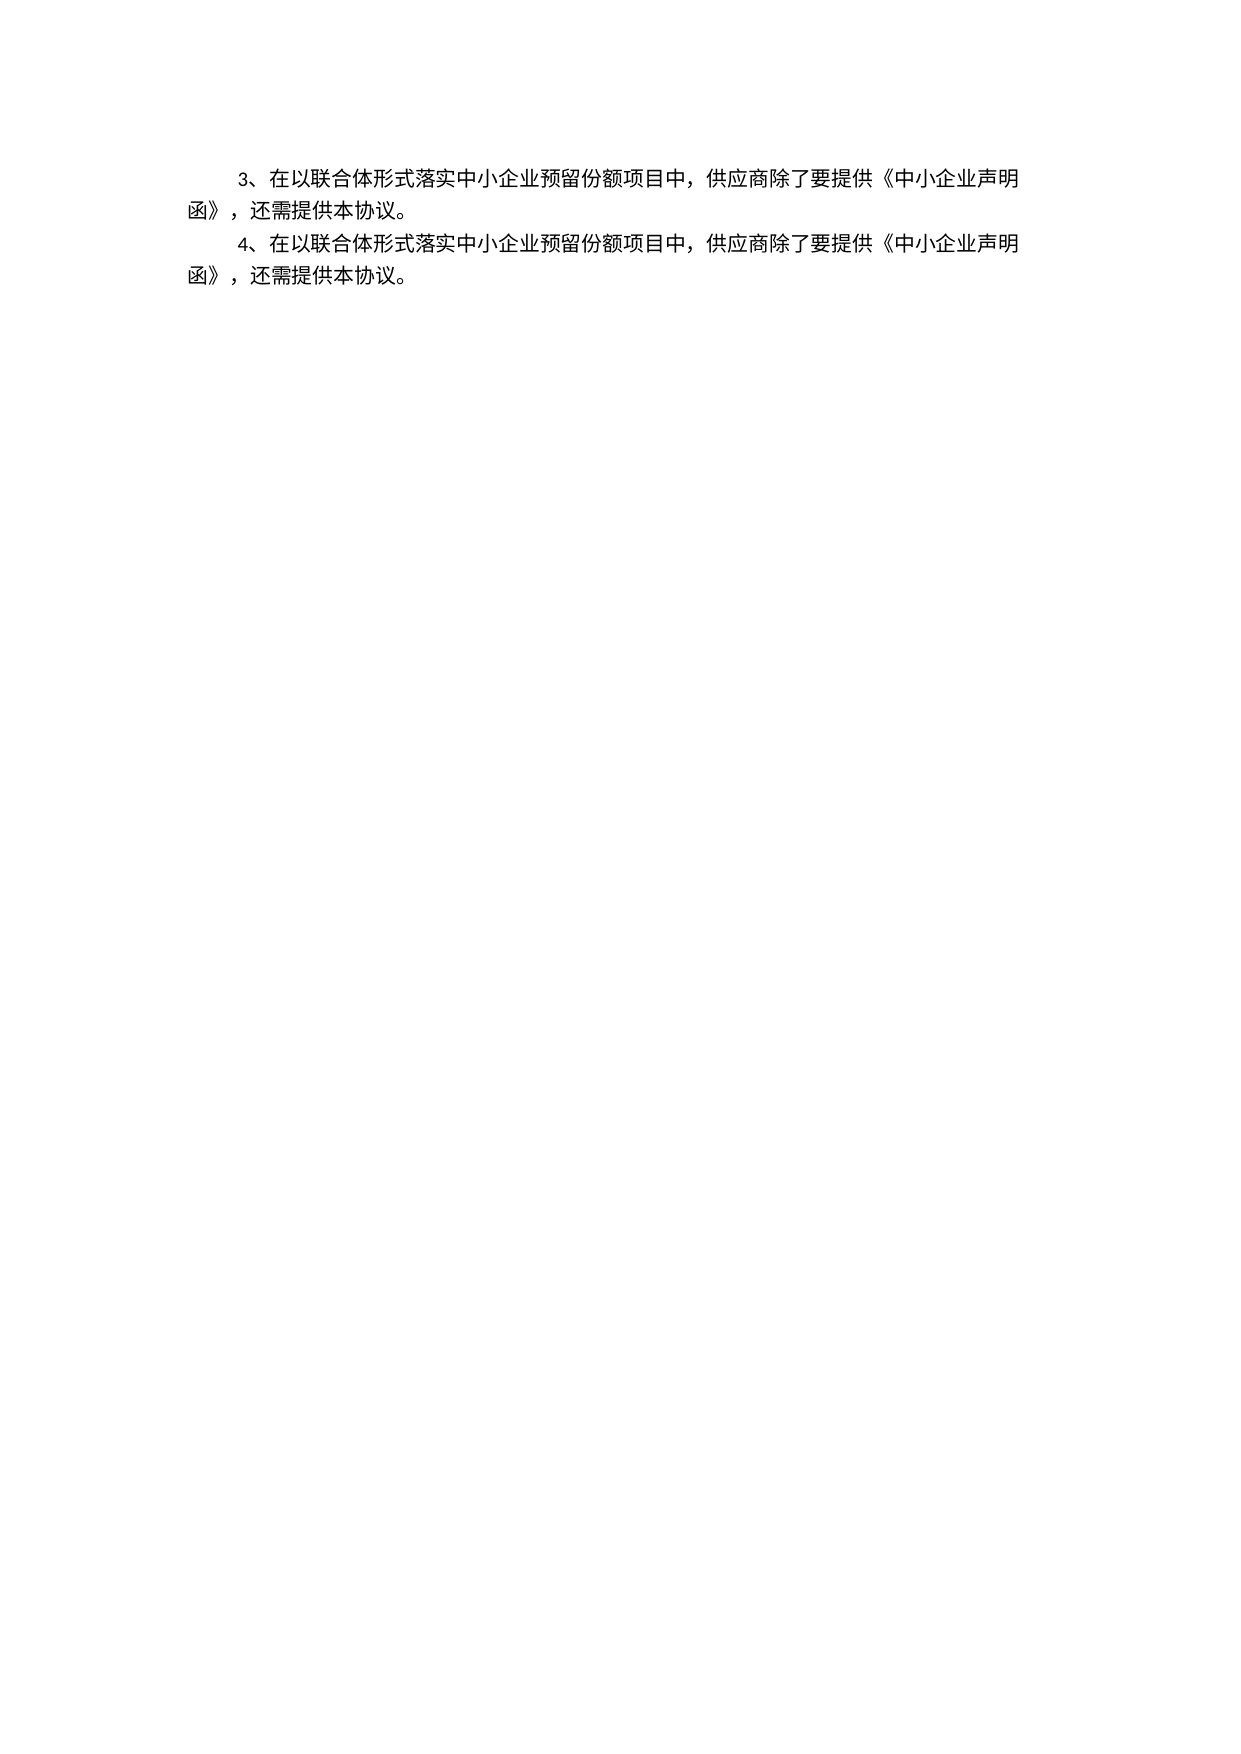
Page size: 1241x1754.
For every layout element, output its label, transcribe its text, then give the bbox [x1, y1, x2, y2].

text 4、在以联合体形式落实中小企业预留份额项目中，供应商除了要提供《中小企业声明函》，还需提供本协议。 [187, 227, 1053, 292]
text 3、在以联合体形式落实中小企业预留份额项目中，供应商除了要提供《中小企业声明函》，还需提供本协议。 [187, 162, 1053, 227]
